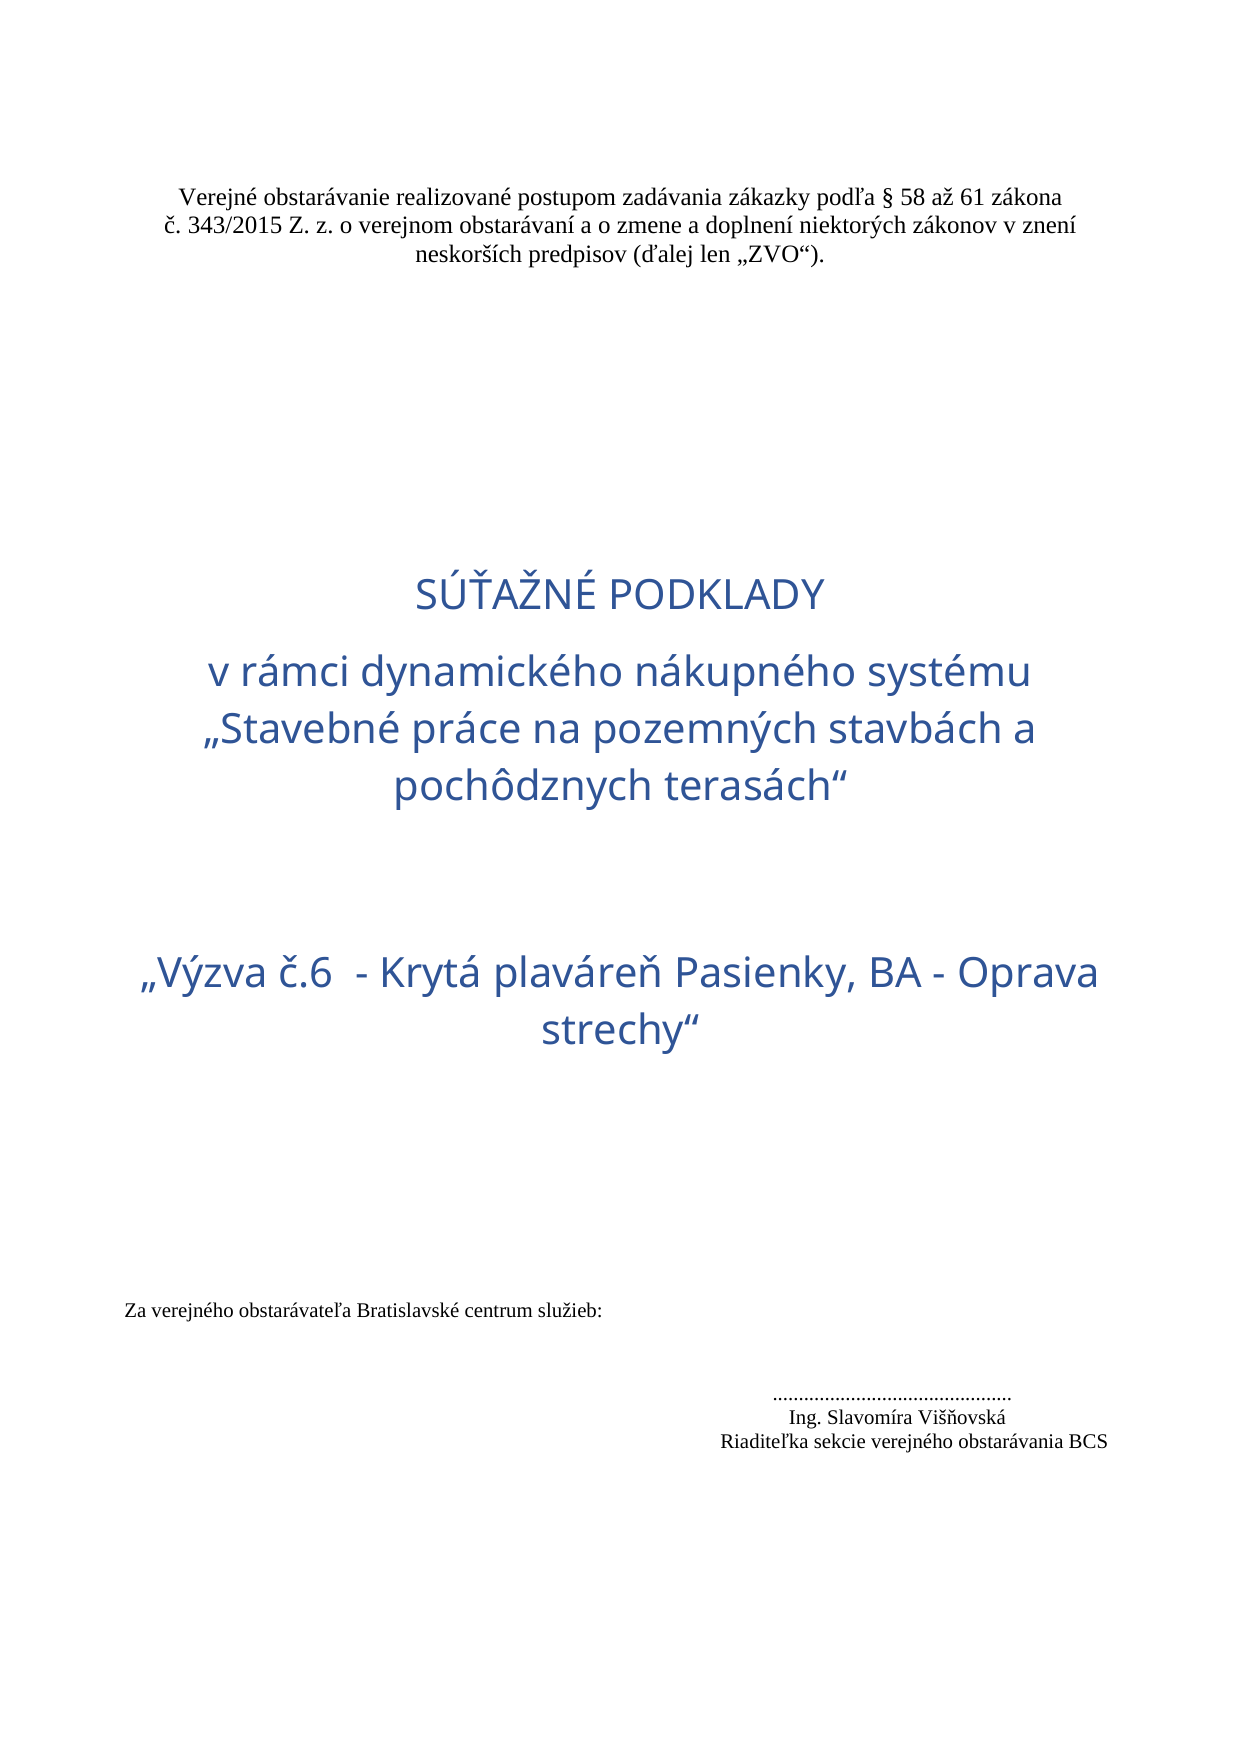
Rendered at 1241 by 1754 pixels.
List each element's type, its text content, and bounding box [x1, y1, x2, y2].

text Riaditeľka sekcie verejného obstarávania BCS [715, 1429, 1116, 1453]
text SÚŤAŽNÉ PODKLADY [124, 564, 1116, 621]
text Verejné obstarávanie realizované postupom zadávania zákazky podľa § 58 až 61 zákona č. 343/2015 Z. z. o verejnom obstarávaní a o zmene a doplnení niektorých zákonov v znení neskorších predpisov (ďalej len „ZVO“). [124, 182, 1116, 268]
text .............................................. [715, 1381, 1116, 1405]
text v rámci dynamického nákupného systému „Stavebné práce na pozemných stavbách a pochôdznych terasách“ [124, 642, 1116, 812]
text Ing. Slavomíra Višňovská [715, 1405, 1116, 1429]
text „Výzva č.6 - Krytá plaváreň Pasienky, BA - Oprava strechy“ [124, 943, 1116, 1056]
text Za verejného obstarávateľa Bratislavské centrum služieb: [124, 1298, 1116, 1322]
